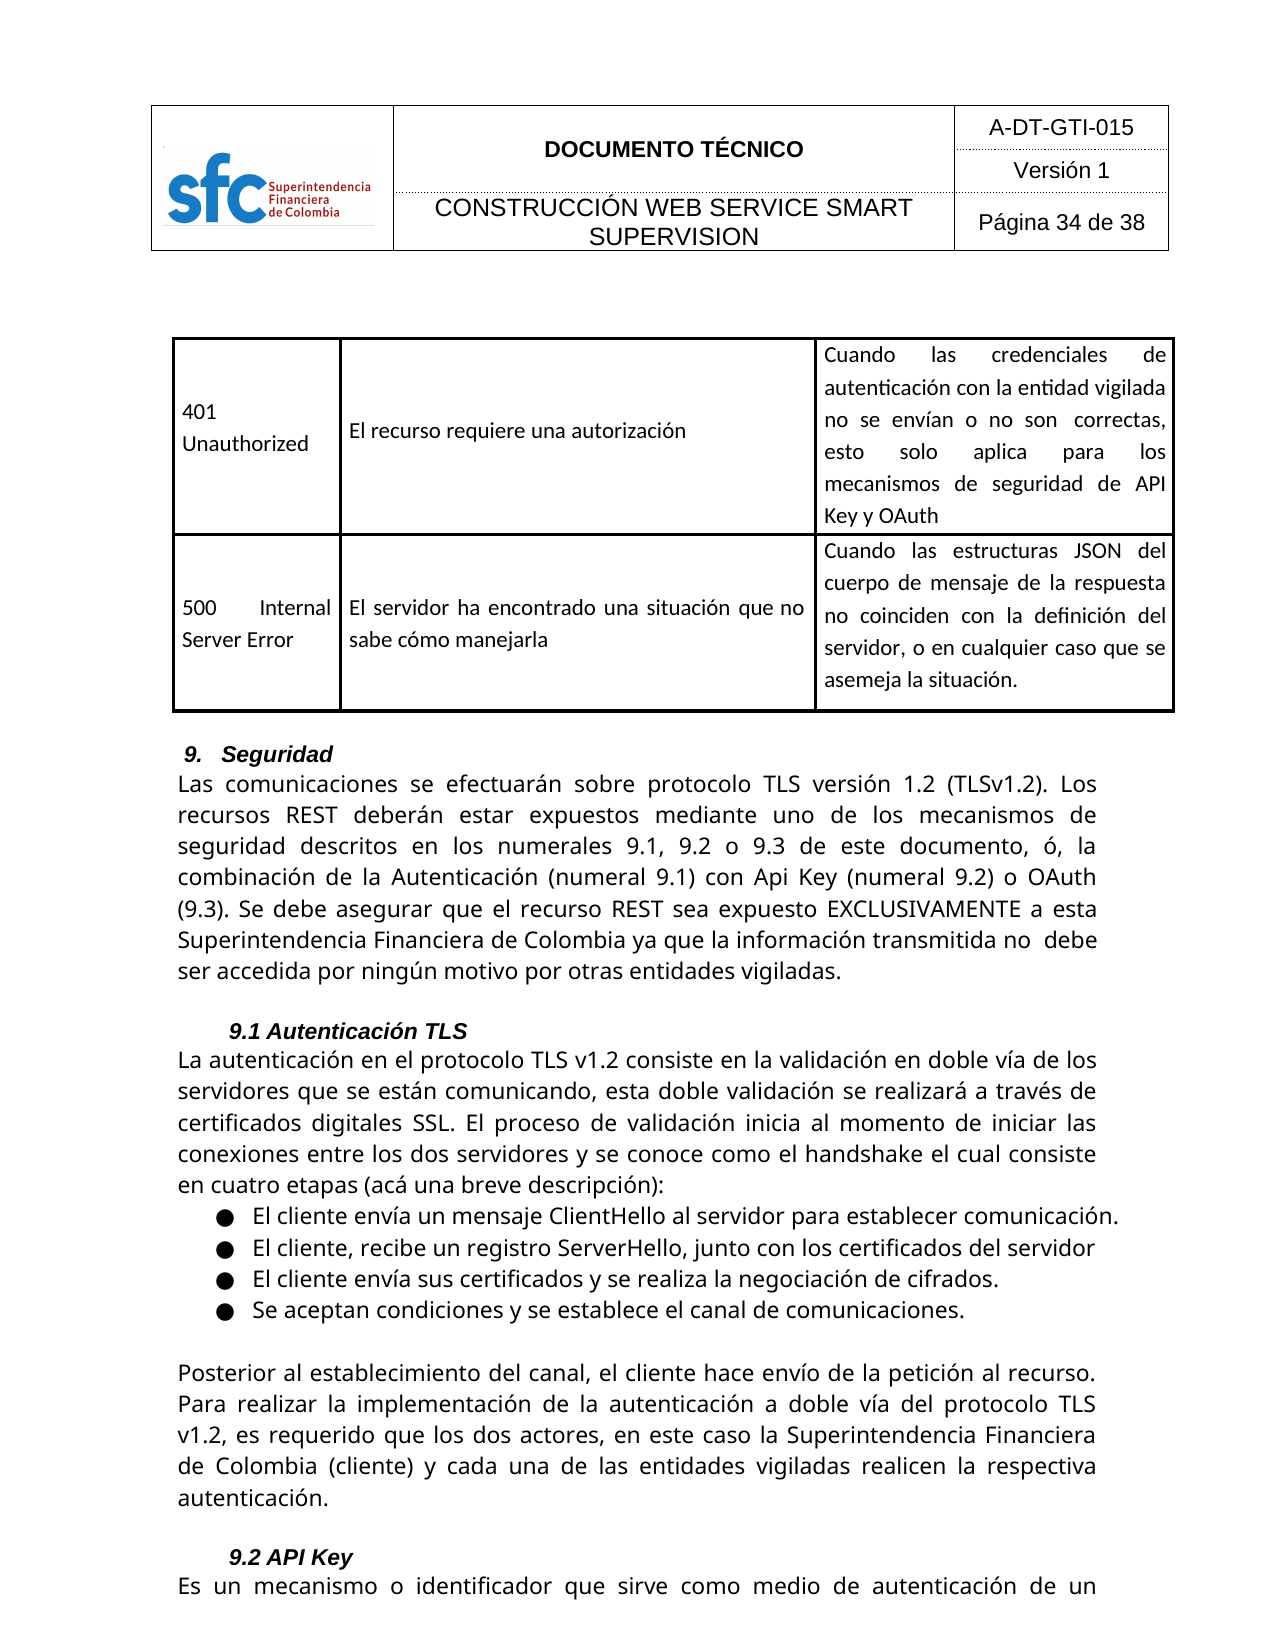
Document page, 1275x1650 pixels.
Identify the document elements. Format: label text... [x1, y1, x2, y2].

subtitle API Key [229, 1544, 1200, 1570]
table_header El recurso requiere una autorización [342, 340, 814, 533]
subtitle Seguridad [183, 741, 1200, 768]
table_cell 500 Internal Server Error [175, 536, 339, 709]
list Se aceptan condiciones y se establece el canal de comunicaciones. [215, 1294, 1200, 1325]
table_cell El servidor ha encontrado una situación que no sabe cómo manejarla [342, 536, 814, 709]
picture [162, 149, 374, 245]
subtitle Autenticación TLS [229, 1018, 1200, 1044]
text Las comunicaciones se efectuarán sobre protocolo TLS versión 1.2 (TLSv1.2). Los recursos REST deberán estar expuestos mediante uno de los mecanismos de seguridad descritos en los numerales 9.1, 9.2 o 9.3 de este documento, ó, la combinación de la Autenticación (numeral 9.1) con Api Key (numeral 9.2) o OAuth (9.3). Se debe asegurar que el recurso REST sea expuesto EXCLUSIVAMENTE a esta Superintendencia Financiera de Colombia ya que la información transmitida no debe ser accedida por ningún motivo por otras entidades vigiladas. [177, 768, 1098, 986]
table_cell Cuando las estructuras JSON del cuerpo de mensaje de la respuesta no coinciden con la definición del servidor, o en cualquier caso que se asemeja la situación. [817, 536, 1172, 709]
text Posterior al establecimiento del canal, el cliente hace envío de la petición al recurso. Para realizar la implementación de la autenticación a doble vía del protocolo TLS v1.2, es requerido que los dos actores, en este caso la Superintendencia Financiera de Colombia (cliente) y cada una de las entidades vigiladas realicen la respectiva autenticación. [177, 1356, 1097, 1513]
list El cliente envía sus certificados y se realiza la negociación de cifrados. [215, 1263, 1200, 1294]
text La autenticación en el protocolo TLS v1.2 consiste en la validación en doble vía de los servidores que se están comunicando, esta doble validación se realizará a través de certificados digitales SSL. El proceso de validación inicia al momento de iniciar las conexiones entre los dos servidores y se conoce como el handshake el cual consiste en cuatro etapas (acá una breve descripción): [177, 1044, 1098, 1200]
list El cliente envía un mensaje ClientHello al servidor para establecer comunicación. [215, 1200, 1200, 1231]
table_header Cuando las credenciales de autenticación con la entidad vigilada no se envían o no son correctas, esto solo aplica para los mecanismos de seguridad de API Key y OAuth [817, 340, 1172, 533]
list El cliente, recibe un registro ServerHello, junto con los certificados del servidor [215, 1231, 1200, 1263]
table_header 401 Unauthorized [175, 340, 339, 533]
